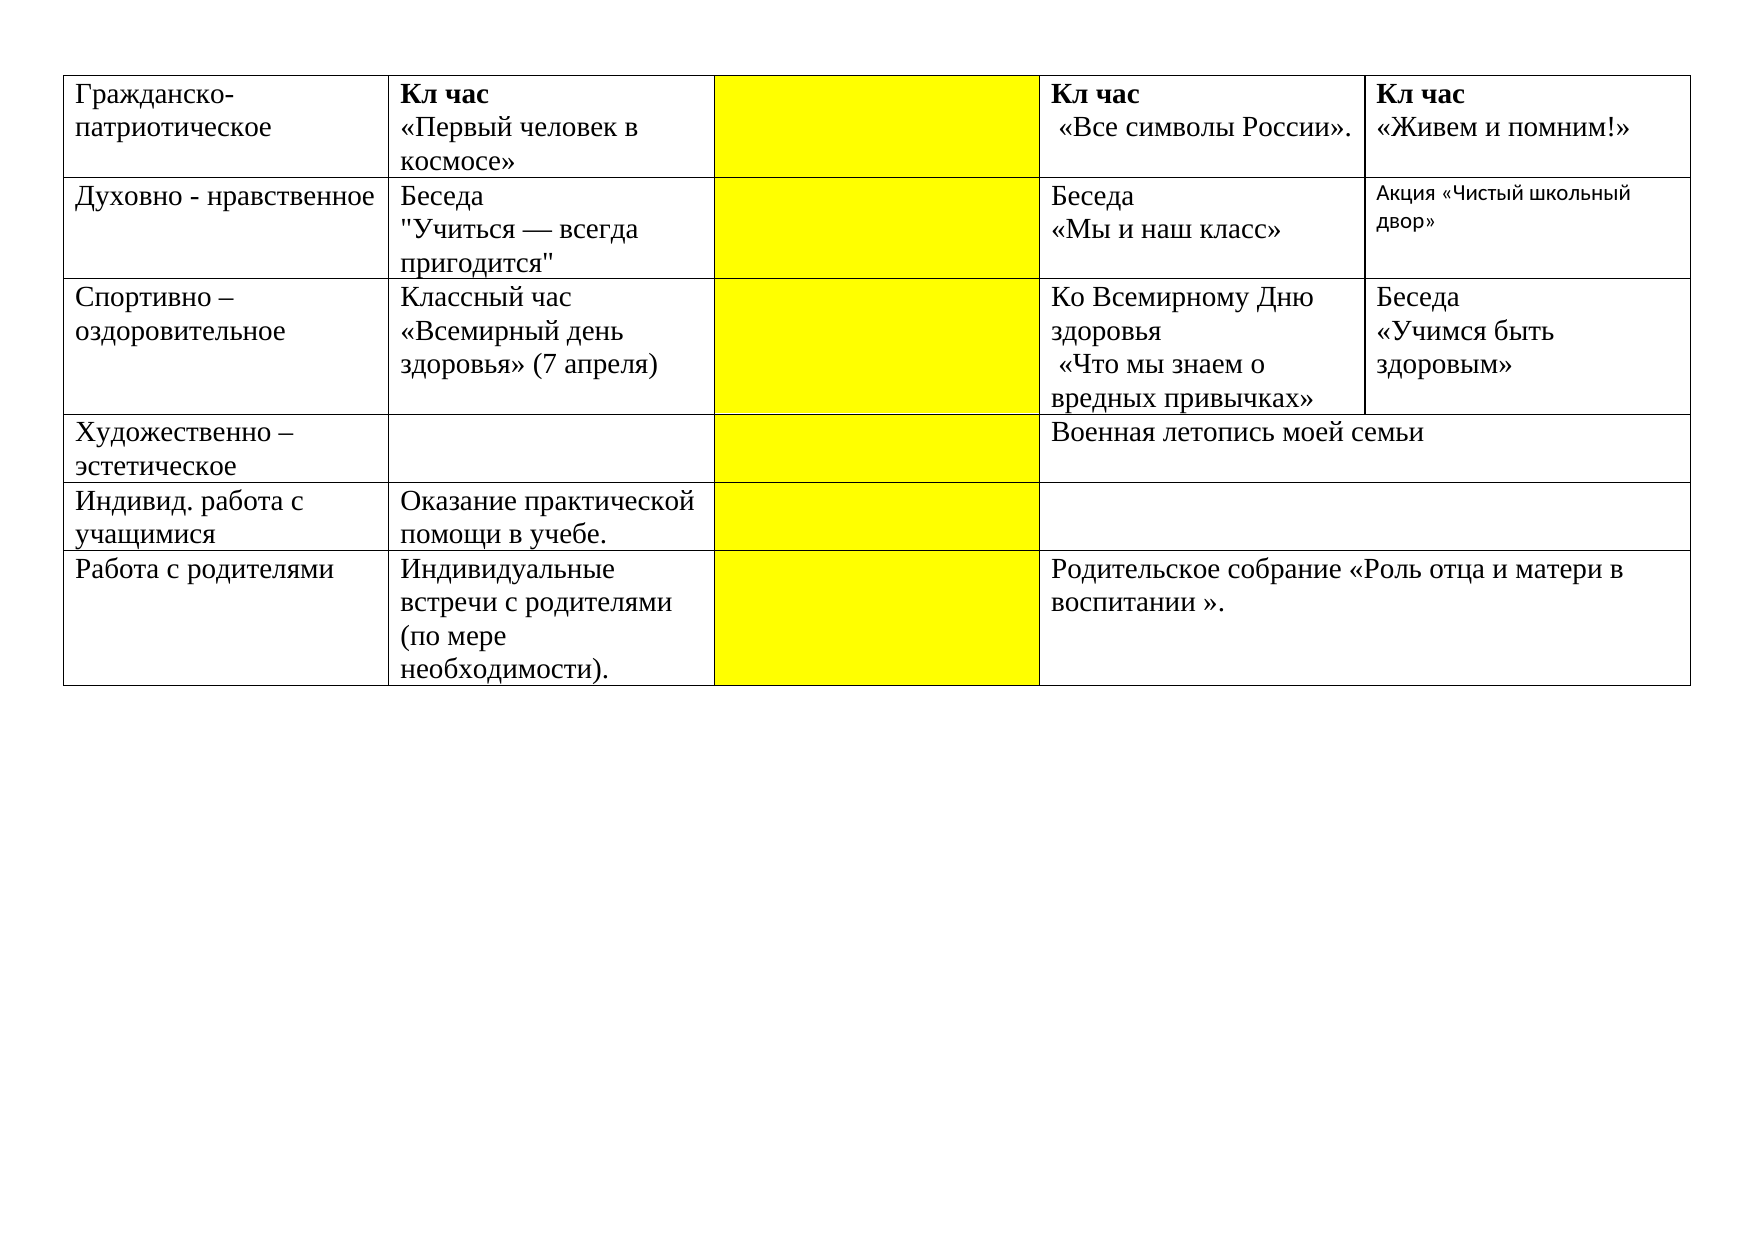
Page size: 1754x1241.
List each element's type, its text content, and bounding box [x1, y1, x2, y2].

table_cell Гражданско-патриотическое [64, 76, 388, 177]
table_cell [715, 279, 1039, 413]
table_cell Военная летопись моей семьи [1040, 415, 1690, 482]
table_cell Родительское собрание «Роль отца и матери в воспитании ». [1040, 551, 1690, 685]
table_cell Кл час «Все символы России». [1040, 76, 1364, 177]
table_cell Духовно - нравственное [64, 178, 388, 278]
table_cell [389, 415, 714, 482]
table_cell [715, 415, 1039, 482]
table_cell Ко Всемирному Дню здоровья «Что мы знаем о вредных привычках» [1040, 279, 1364, 413]
table_cell [1040, 483, 1690, 550]
table_cell Индивидуальные встречи с родителями (по мере необходимости). [389, 551, 714, 685]
table_cell Беседа «Мы и наш класс» [1040, 178, 1364, 278]
table_cell Спортивно – оздоровительное [64, 279, 388, 413]
table_cell Кл час «Первый человек в космосе» [389, 76, 714, 177]
table_cell [715, 178, 1039, 278]
table_cell Работа с родителями [64, 551, 388, 685]
table_cell Беседа «Учимся быть здоровым» [1366, 279, 1690, 413]
table_cell Классный час «Всемирный день здоровья» (7 апреля) [389, 279, 714, 413]
table_cell Индивид. работа с учащимися [64, 483, 388, 550]
table_cell Оказание практической помощи в учебе. [389, 483, 714, 550]
table_cell Беседа "Учиться — всегда пригодится" [389, 178, 714, 278]
table_cell Акция «Чистый школьный двор» [1366, 178, 1690, 278]
table_cell Художественно – эстетическое [64, 415, 388, 482]
table_cell [715, 551, 1039, 685]
table_cell [715, 76, 1039, 177]
table_cell Кл час «Живем и помним!» [1366, 76, 1690, 177]
table_cell [715, 483, 1039, 550]
